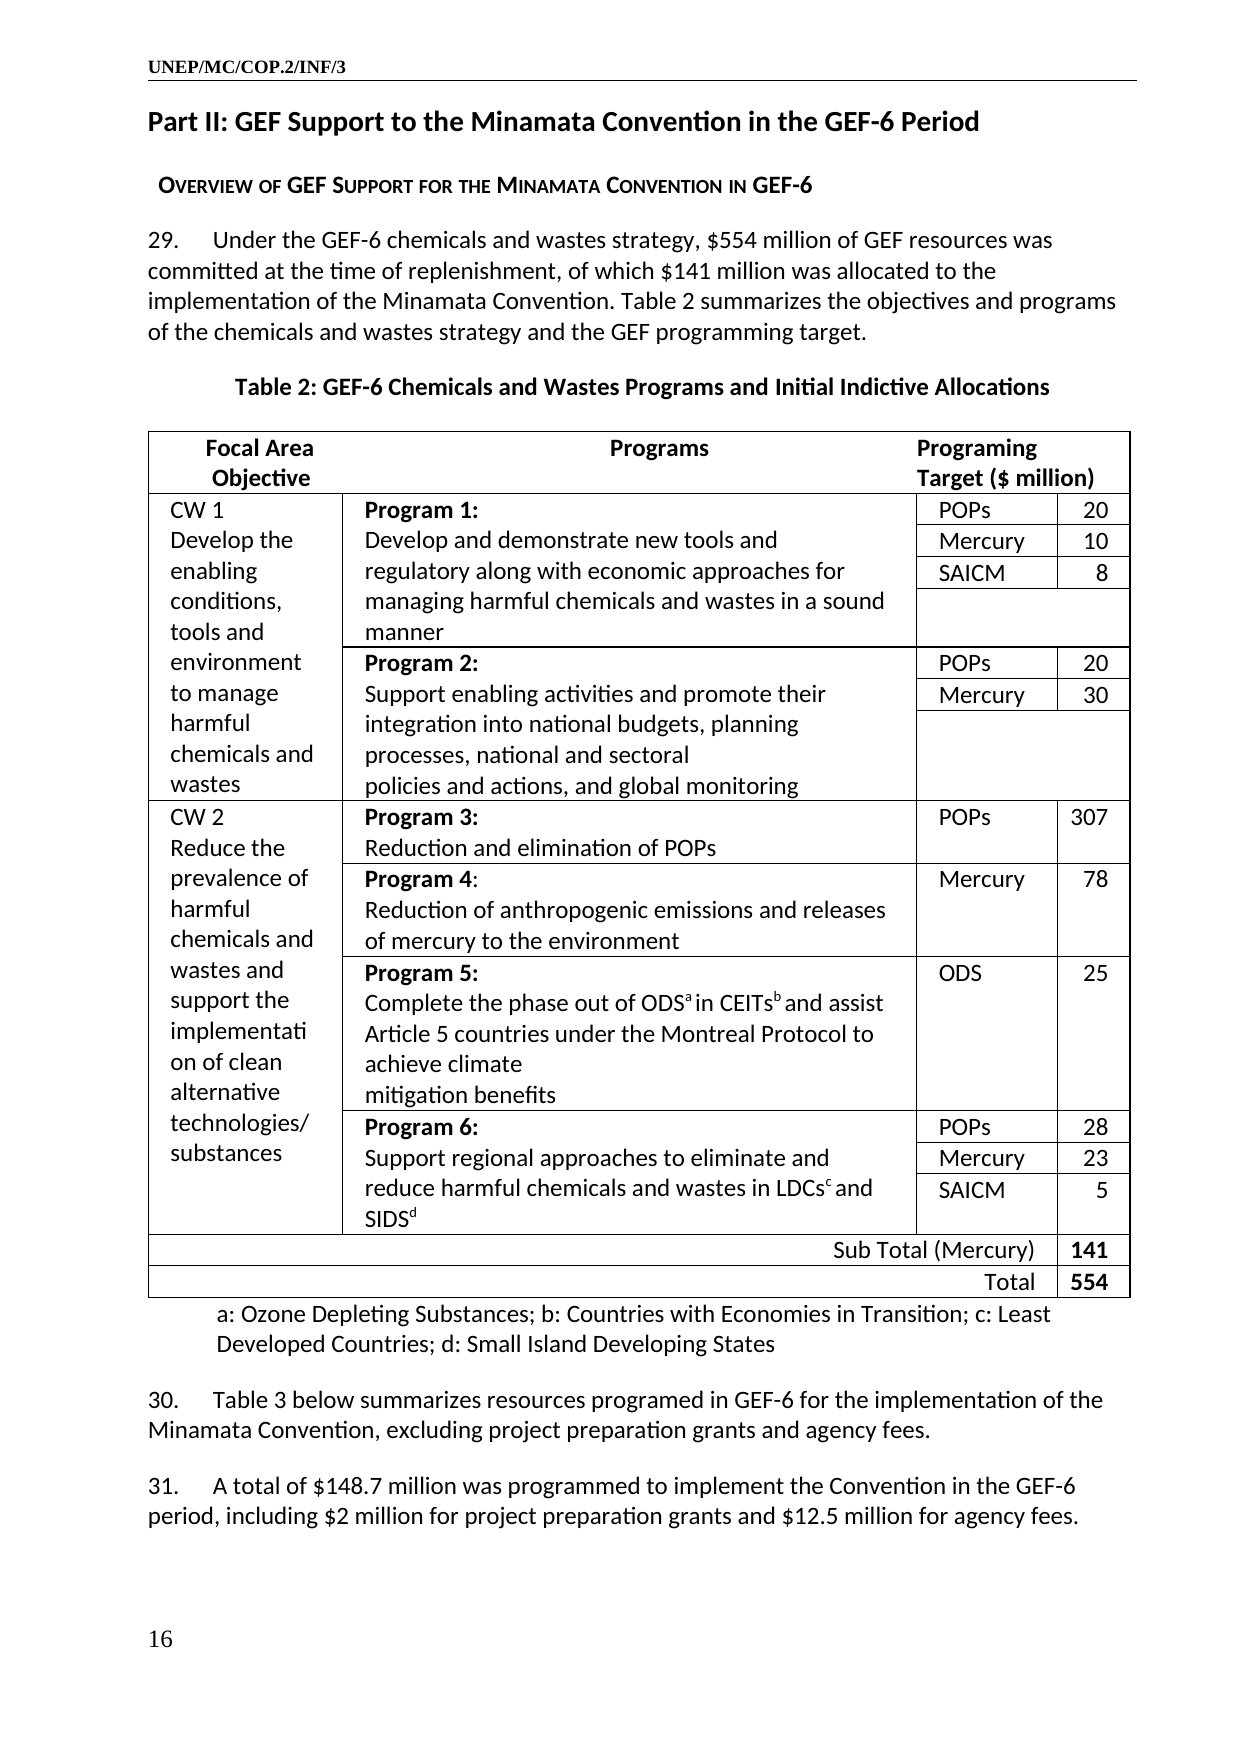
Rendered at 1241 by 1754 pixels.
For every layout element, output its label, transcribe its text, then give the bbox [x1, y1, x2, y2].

table_cell 28 [1058, 1111, 1129, 1142]
table_cell POPs [917, 648, 1057, 678]
table_cell Program 2: Support enabling activities and promote their integration into national budgets, planning processes, national and sectoral policies and actions, and global monitoring [343, 648, 916, 800]
table_cell 5 [1058, 1174, 1129, 1233]
table_cell [917, 711, 1129, 800]
table_cell Mercury [917, 525, 1057, 556]
table_cell Program 5: Complete the phase out of ODSa in CEITsb and assist Article 5 countries under the Montreal Protocol to achieve climate mitigation benefits [343, 957, 916, 1110]
table_cell Program 3: Reduction and elimination of POPs [343, 801, 916, 862]
table_cell 307 [1058, 801, 1129, 862]
subtitle Overview of GEF Support for the Minamata Convention in GEF-6 [158, 169, 1137, 199]
text Under the GEF-6 chemicals and wastes strategy, $554 million of GEF resources was committed at the time of replenishment, of which $141 million was allocated to the implementation of the Minamata Convention. Table 2 summarizes the objectives and programs of the chemicals and wastes strategy and the GEF programming target. [148, 224, 1137, 346]
table_cell 25 [1058, 957, 1129, 1110]
table_cell Program 6: Support regional approaches to eliminate and reduce harmful chemicals and wastes in LDCsc and SIDSd [343, 1111, 916, 1233]
table_cell 554 [1058, 1266, 1129, 1297]
text Table 2: GEF-6 Chemicals and Wastes Programs and Initial Indictive Allocations [148, 371, 1137, 402]
table_cell Program 4: Reduction of anthropogenic emissions and releases of mercury to the environment [343, 864, 916, 956]
table_cell 78 [1058, 864, 1129, 956]
table_cell 10 [1058, 525, 1129, 556]
table_header Focal Area Programs Programing Objective Target ($ million) [149, 432, 1129, 493]
table_cell POPs [917, 1111, 1057, 1142]
table_cell 20 [1058, 494, 1129, 524]
table_cell 23 [1058, 1143, 1129, 1173]
table_cell 20 [1058, 648, 1129, 678]
table_cell SAICM [917, 557, 1057, 587]
table_cell Program 1: Develop and demonstrate new tools and regulatory along with economic approaches for managing harmful chemicals and wastes in a sound manner [343, 494, 916, 646]
table_cell POPs [917, 801, 1057, 862]
table_cell SAICM [917, 1174, 1057, 1233]
table_cell Mercury [917, 679, 1057, 709]
table_cell 30 [1058, 679, 1129, 709]
table_cell 141 [1058, 1235, 1129, 1265]
text A total of $148.7 million was programmed to implement the Convention in the GEF-6 period, including $2 million for project preparation grants and $12.5 million for agency fees. [148, 1470, 1137, 1531]
table_cell POPs [917, 494, 1057, 524]
text Table 3 below summarizes resources programed in GEF-6 for the implementation of the Minamata Convention, excluding project preparation grants and agency fees. [148, 1384, 1137, 1445]
table_cell ODS [917, 957, 1057, 1110]
table_cell CW 1 Develop the enabling conditions, tools and environment to manage harmful chemicals and wastes [149, 494, 342, 800]
table_cell Mercury [917, 864, 1057, 956]
table_cell Total [149, 1266, 1057, 1297]
table_cell [917, 589, 1129, 646]
subtitle Part II: GEF Support to the Minamata Convention in the GEF-6 Period [148, 103, 1137, 138]
text a: Ozone Depleting Substances; b: Countries with Economies in Transition; c: Least Developed Countries; d: Small Island Developing States [216, 1298, 1137, 1359]
table_cell Sub Total (Mercury) [149, 1235, 1057, 1265]
table_cell Mercury [917, 1143, 1057, 1173]
table_cell 8 [1058, 557, 1129, 587]
table_cell CW 2 Reduce the prevalence of harmful chemicals and wastes and support the implementation of clean alternative technologies/ substances [149, 801, 342, 1233]
